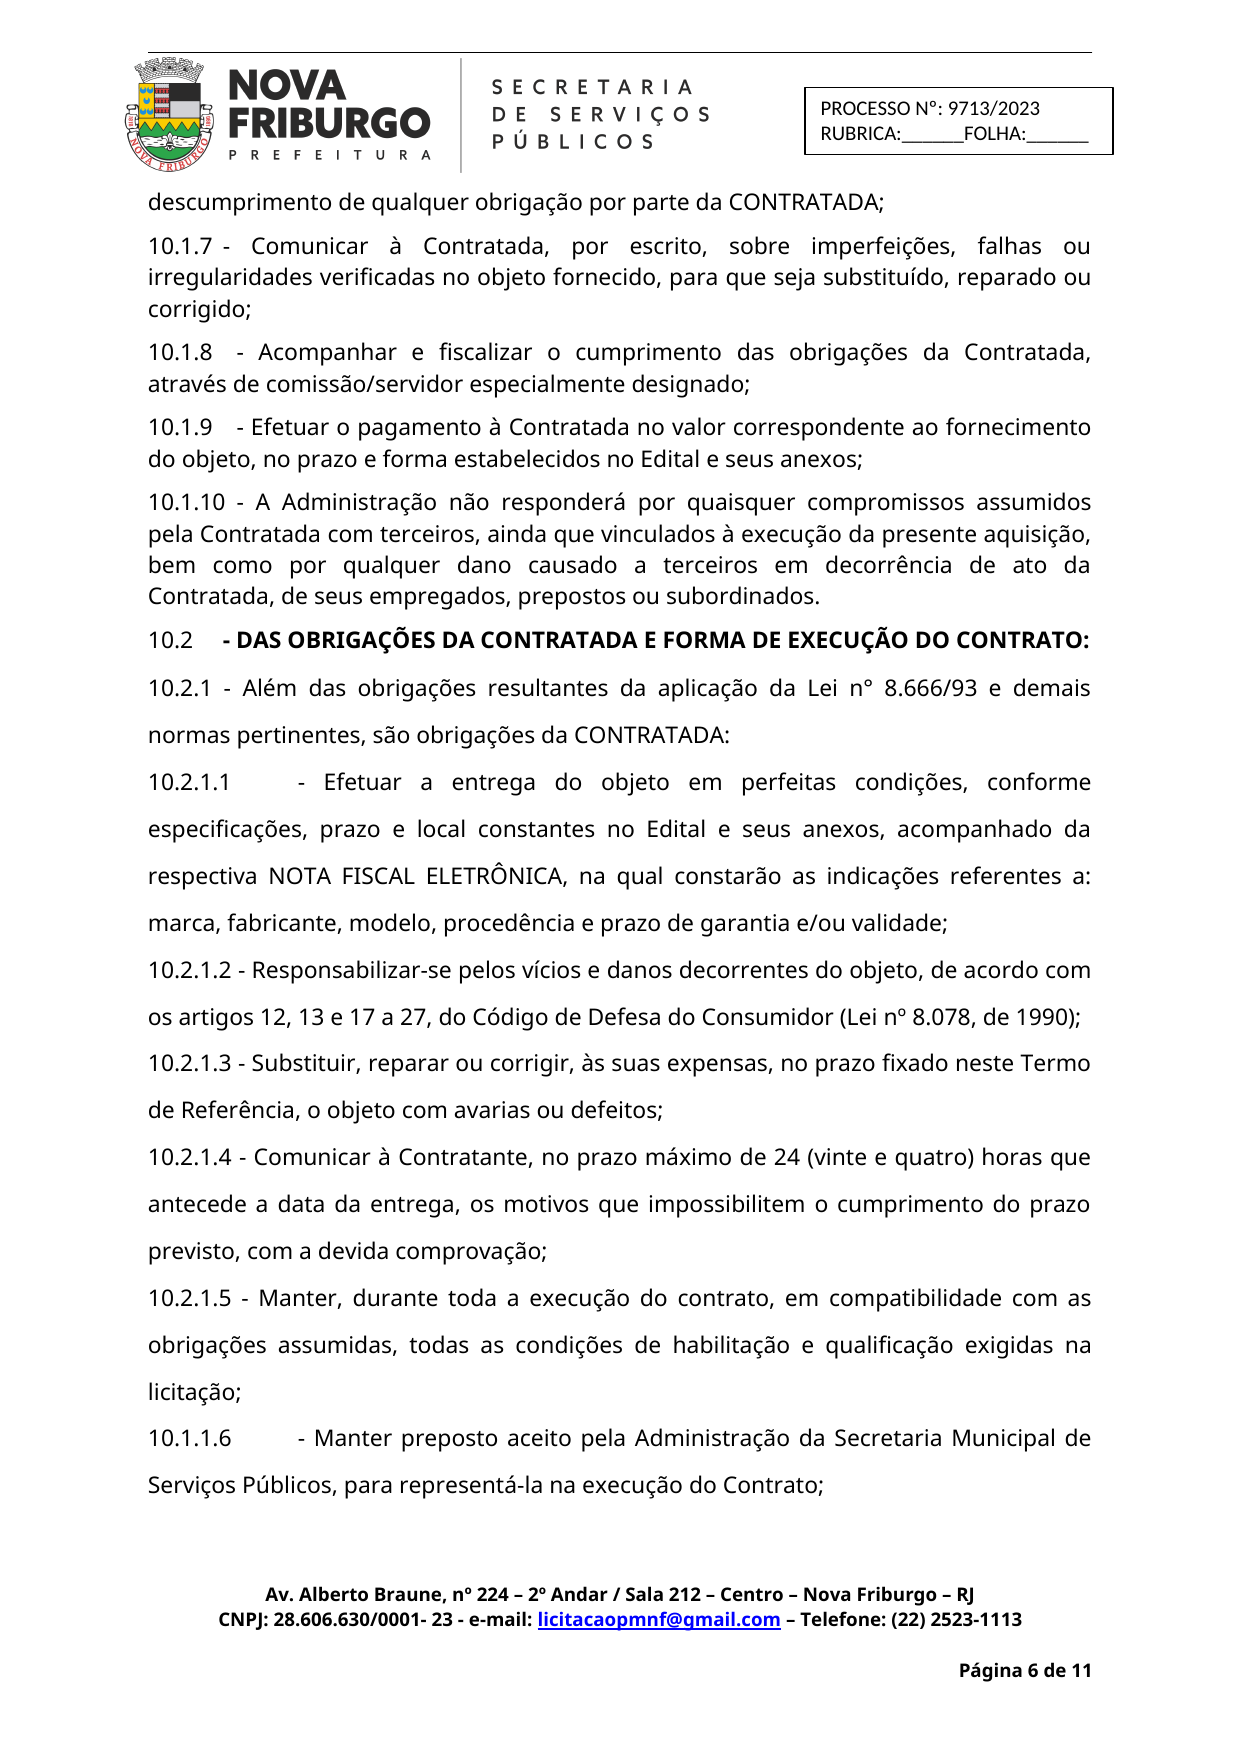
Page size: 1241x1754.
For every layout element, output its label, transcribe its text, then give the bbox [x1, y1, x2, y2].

list 10.2.1.3 - Substituir, reparar ou corrigir, às suas expensas, no prazo fixado neste Termo de Referência, o objeto com avarias ou defeitos; [148, 1047, 1092, 1125]
list - Manter preposto aceito pela Administração da Secretaria Municipal de Serviços Públicos, para representá-la na execução do Contrato; [148, 1422, 1092, 1500]
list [148, 59, 1092, 218]
list - Acompanhar e fiscalizar o cumprimento das obrigações da Contratada, através de comissão/servidor especialmente designado; [148, 336, 1092, 399]
list 10.2.1.5 - Manter, durante toda a execução do contrato, em compatibilidade com as obrigações assumidas, todas as condições de habilitação e qualificação exigidas na licitação; [148, 1282, 1092, 1407]
list - DAS OBRIGAÇÕES DA CONTRATADA E FORMA DE EXECUÇÃO DO CONTRATO: [148, 624, 1092, 655]
list 10.2.1 - Além das obrigações resultantes da aplicação da Lei n° 8.666/93 e demais normas pertinentes, são obrigações da CONTRATADA: [148, 672, 1092, 750]
picture [117, 37, 729, 187]
list - A Administração não responderá por quaisquer compromissos assumidos pela Contratada com terceiros, ainda que vinculados à execução da presente aquisição, bem como por qualquer dano causado a terceiros em decorrência de ato da Contratada, de seus empregados, prepostos ou subordinados. [148, 486, 1092, 611]
list 10.2.1.2 - Responsabilizar-se pelos vícios e danos decorrentes do objeto, de acordo com os artigos 12, 13 e 17 a 27, do Código de Defesa do Consumidor (Lei nº 8.078, de 1990); [148, 953, 1092, 1032]
list - Efetuar a entrega do objeto em perfeitas condições, conforme especificações, prazo e local constantes no Edital e seus anexos, acompanhado da respectiva NOTA FISCAL ELETRÔNICA, na qual constarão as indicações referentes a: marca, fabricante, modelo, procedência e prazo de garantia e/ou validade; [148, 766, 1092, 938]
list - Comunicar à Contratada, por escrito, sobre imperfeições, falhas ou irregularidades verificadas no objeto fornecido, para que seja substituído, reparado ou corrigido; [148, 230, 1092, 324]
list 10.2.1.4 - Comunicar à Contratante, no prazo máximo de 24 (vinte e quatro) horas que antecede a data da entrega, os motivos que impossibilitem o cumprimento do prazo previsto, com a devida comprovação; [148, 1141, 1092, 1266]
list - Efetuar o pagamento à Contratada no valor correspondente ao fornecimento do objeto, no prazo e forma estabelecidos no Edital e seus anexos; [148, 411, 1092, 474]
